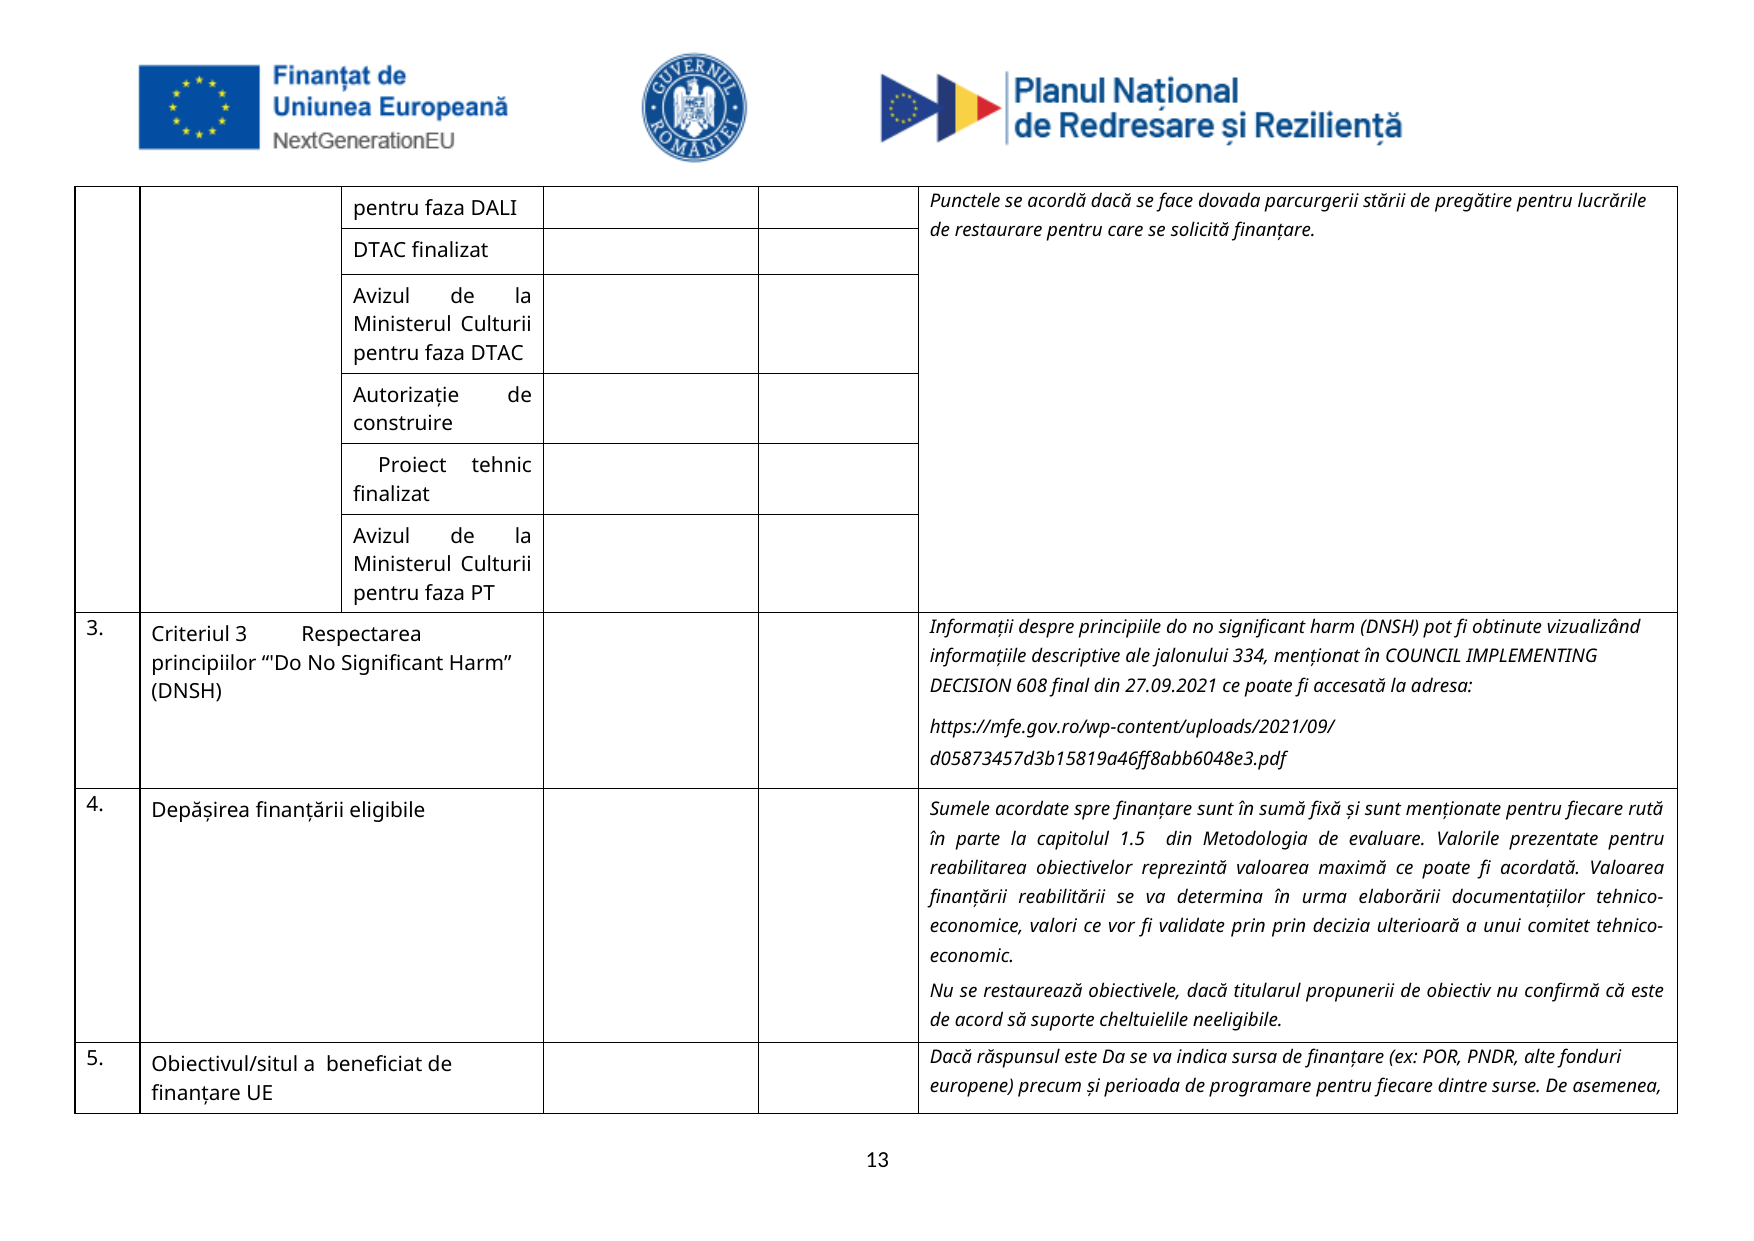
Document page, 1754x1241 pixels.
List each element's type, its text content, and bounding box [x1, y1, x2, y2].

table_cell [342, 187, 543, 228]
table_cell Avizul de la Ministerul Culturii pentru faza DTAC [342, 275, 543, 373]
table_cell [544, 187, 758, 228]
table_cell Informații despre principiile do no significant harm (DNSH) pot fi obtinute vizualizând informațiile descriptive ale jalonului 334, menționat în COUNCIL IMPLEMENTING DECISION 608 final din 27.09.2021 ce poate fi accesată la adresa: https://mfe.gov.ro/wp-content/uploads/2021/09/d05873457d3b15819a46ff8abb6048e3.pdf [919, 613, 1677, 788]
table_cell Sumele acordate spre finanțare sunt în sumă fixă și sunt menționate pentru fiecare rută în parte la capitolul 1.5 din Metodologia de evaluare. Valorile prezentate pentru reabilitarea obiectivelor reprezintă valoarea maximă ce poate fi acordată. Valoarea finanțării reabilitării se va determina în urma elaborării documentațiilor tehnico-economice, valori ce vor fi validate prin prin decizia ulterioară a unui comitet tehnico-economic. Nu se restaurează obiectivele, dacă titularul propunerii de obiectiv nu confirmă că este de acord să suporte cheltuielile neeligibile. [919, 789, 1677, 1042]
table_cell [759, 374, 918, 443]
table_cell [759, 789, 918, 1042]
table_cell [759, 229, 918, 274]
table_cell 4. [76, 789, 139, 1042]
table_cell [544, 374, 758, 443]
table_cell Autorizație de construire [342, 374, 543, 443]
table_cell [544, 1043, 758, 1113]
table_cell DTAC finalizat [342, 229, 543, 274]
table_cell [141, 1043, 543, 1113]
table_cell [759, 515, 918, 612]
table_cell [759, 275, 918, 373]
table_cell [544, 613, 758, 788]
table_cell [544, 789, 758, 1042]
table_cell [759, 187, 918, 228]
table_cell [544, 515, 758, 612]
table_cell 5. [76, 1043, 139, 1113]
table_cell [544, 229, 758, 274]
table_cell Criteriul 3 Respectarea principiilor “'Do No Significant Harm” (DNSH) [141, 613, 543, 788]
table_cell [759, 1043, 918, 1113]
table_cell Avizul de la Ministerul Culturii pentru faza PT [342, 515, 543, 612]
table_cell Depășirea finanțării eligibile [141, 789, 543, 1042]
table_cell Proiect tehnic finalizat [342, 444, 543, 513]
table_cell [919, 1043, 1677, 1113]
table_cell [544, 444, 758, 513]
table_cell [544, 275, 758, 373]
table_cell [759, 444, 918, 513]
table_cell [759, 613, 918, 788]
table_cell 3. [76, 613, 139, 788]
